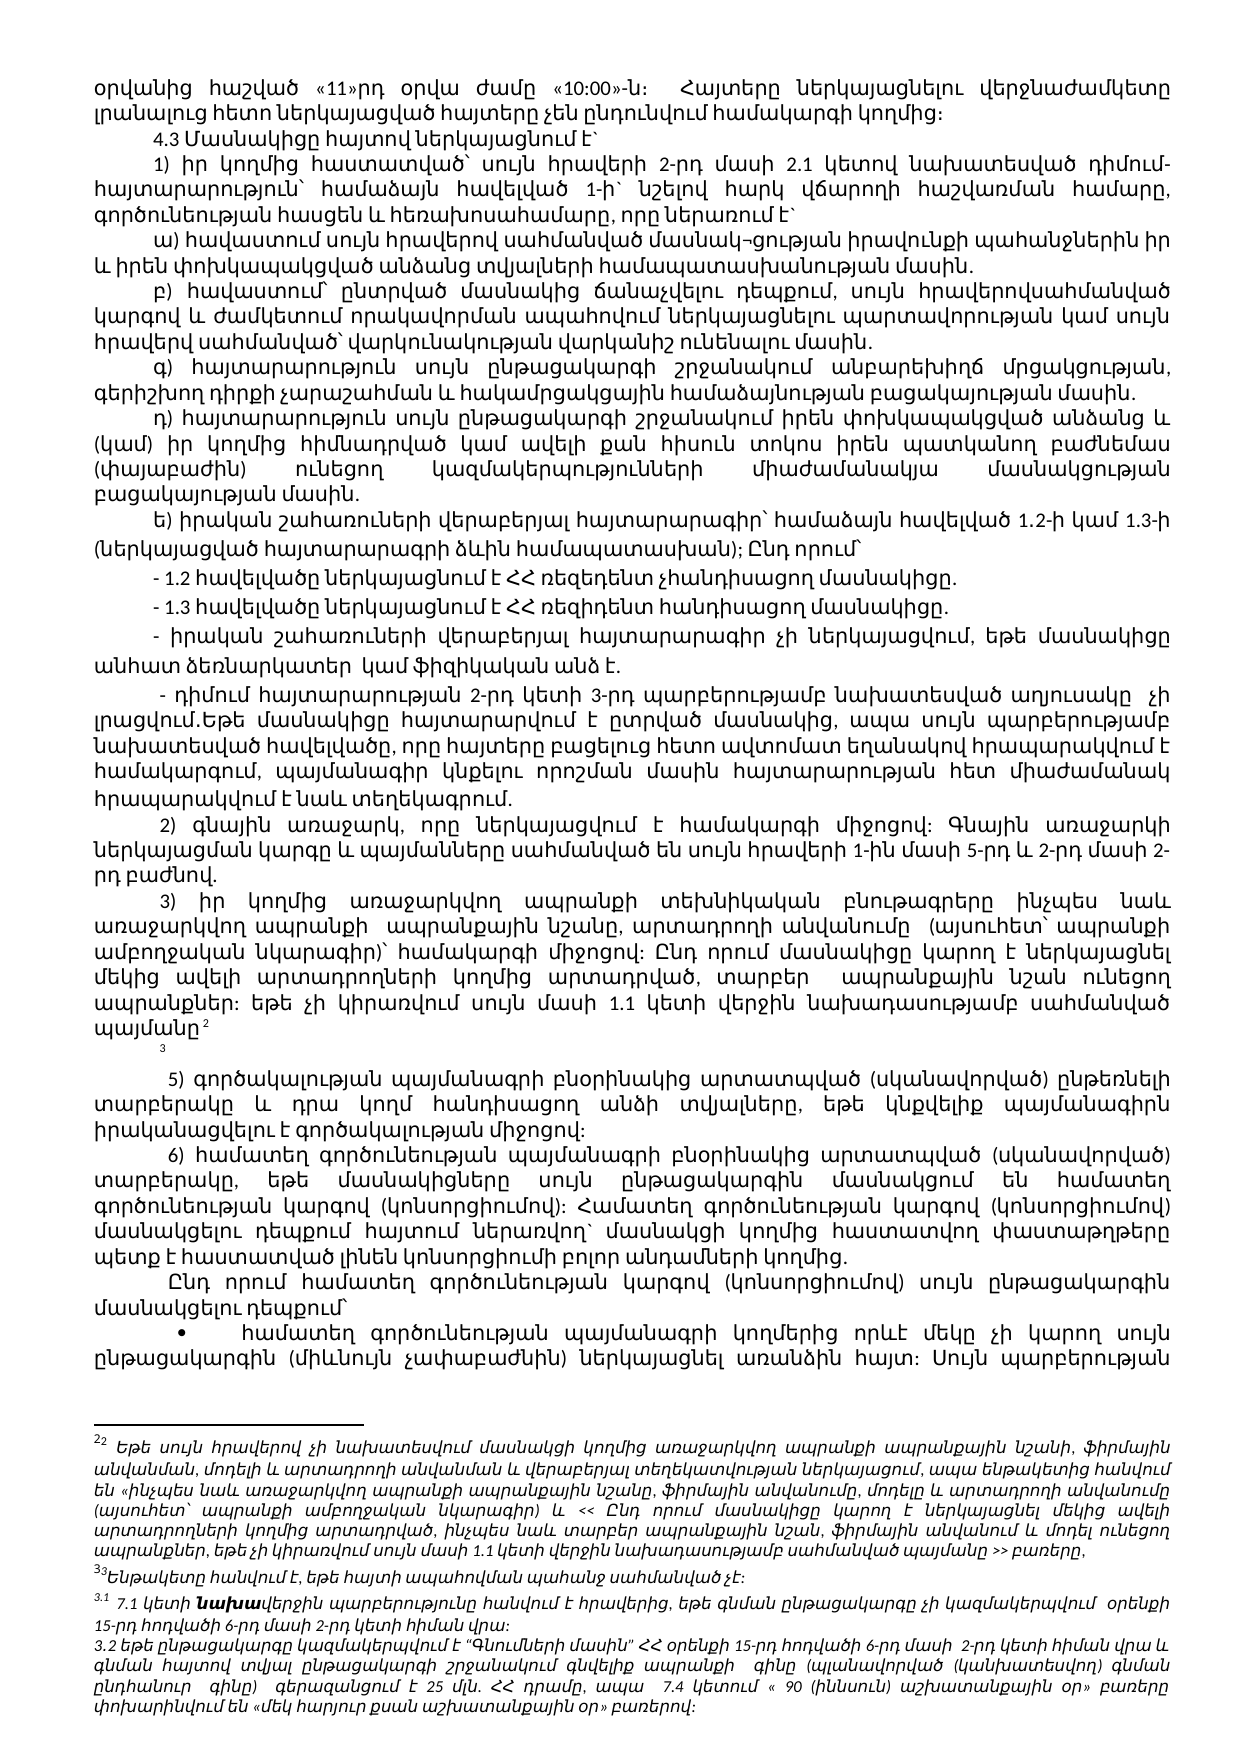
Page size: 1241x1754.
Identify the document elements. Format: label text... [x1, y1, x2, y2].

text 3 [94, 1041, 1171, 1066]
text - 1.3 հավելվածը ներկայացնում է ՀՀ ռեզիդենտ հանդիսացող մասնակիցը. [94, 594, 1171, 620]
text - 1.2 հավելվածը ներկայացնում է ՀՀ ռեզեդենտ չհանդիսացող մասնակիցը. [94, 565, 1171, 591]
text 2) գնային առաջարկ, որը ներկայացվում է համակարգի միջոցով: Գնային առաջարկի ներկայացման կարգը և պայմանները սահմանված են սույն հրավերի 1-ին մասի 5-րդ և 2-րդ մասի 2-րդ բաժնով. [94, 812, 1171, 888]
text 6) համատեղ գործունեության պայմանագրի բնօրինակից արտատպված (սկանավորված) տարբերակը, եթե մասնակիցները սույն ընթացակարգին մասնակցում են համատեղ գործունեության կարգով (կոնսորցիումով): Համատեղ գործունեության կարգով (կոնսորցիումով) մասնակցելու դեպքում հայտում ներառվող` մասնակցի կողմից հաստատվող փաստաթղթերը պետք է հաստատված լինեն կոնսորցիումի բոլոր անդամների կողմից. [94, 1142, 1171, 1269]
text գ) հայտարարություն սույն ընթացակարգի շրջանակում անբարեխիղճ մրցակցության, գերիշխող դիրքի չարաշահման և հակամրցակցային համաձայնության բացակայության մասին. [94, 354, 1171, 405]
text ե) իրական շահառուների վերաբերյալ հայտարարագիր՝ համաձայն հավելված 1․2-ի կամ 1.3-ի (ներկայացված հայտարարագրի ձևին համապատասխան); Ընդ որում՝ [94, 507, 1171, 562]
text 3) իր կողմից առաջարկվող ապրանքի տեխնիկական բնութագրերը ինչպես նաև առաջարկվող ապրանքի ապրանքային նշանը, արտադրողի անվանումը (այսուհետ՝ ապրանքի ամբողջական նկարագիր)՝ համակարգի միջոցով: Ընդ որում մասնակիցը կարող է ներկայացնել մեկից ավելի արտադրողների կողմից արտադրված, տարբեր ապրանքային նշան ունեցող ապրանքներ: եթե չի կիրառվում սույն մասի 1.1 կետի վերջին նախադասությամբ սահմանված պայմանը 2 [94, 888, 1171, 1041]
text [94, 75, 1171, 126]
text դ) հայտարարություն սույն ընթացակարգի շրջանակում իրեն փոխկապակցված անձանց և (կամ) իր կողմից հիմնադրված կամ ավելի քան հիսուն տոկոս իրեն պատկանող բաժնեմաս (փայաբաժին) ունեցող կազմակերպությունների միաժամանակյա մասնակցության բացակայության մասին. [94, 405, 1171, 507]
text 5) գործակալության պայմանագրի բնօրինակից արտատպված (սկանավորված) ընթեռնելի տարբերակը և դրա կողմ հանդիսացող անձի տվյալները, եթե կնքվելիք պայմանագիրն իրականացվելու է գործակալության միջոցով: [94, 1066, 1171, 1142]
text - իրական շահառուների վերաբերյալ հայտարարագիր չի ներկայացվում, եթե մասնակիցը անհատ ձեռնարկատեր կամ ֆիզիկական անձ է. [94, 624, 1171, 678]
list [94, 1320, 1171, 1371]
text 1) իր կողմից հաստատված՝ սույն հրավերի 2-րդ մասի 2.1 կետով նախատեսված դիմում-հայտարարություն՝ համաձայն հավելված 1-ի` նշելով հարկ վճարողի հաշվառման համարը, գործունեության հասցեն և հեռախոսահամարը, որը ներառում է` [94, 151, 1171, 227]
text ա) հավաստում սույն հրավերով սահմանված մասնակ¬ցության իրավունքի պահանջներին իր և իրեն փոխկապակցված անձանց տվյալների համապատասխանության մասին. [94, 227, 1171, 278]
text Ընդ որում համատեղ գործունեության կարգով (կոնսորցիումով) սույն ընթացակարգին մասնակցելու դեպքում՝ [94, 1269, 1171, 1320]
text - դիմում հայտարարության 2-րդ կետի 3-րդ պարբերությամբ նախատեսված աղյուսակը չի լրացվում․Եթե մասնակիցը հայտարարվում է ըտրված մասնակից, ապա սույն պարբերությամբ նախատեսված հավելվածը, որը հայտերը բացելուց հետո ավտոմատ եղանակով հրապարակվում է համակարգում, պայմանագիր կնքելու որոշման մասին հայտարարության հետ միաժամանակ հրապարակվում է նաև տեղեկագրում. [94, 682, 1171, 812]
text 4.3 Մասնակիցը հայտով ներկայացնում է` [94, 126, 1171, 151]
text բ) հավաստում՝ ընտրված մասնակից ճանաչվելու դեպքում, սույն հրավերովսահմանված կարգով և ժամկետում որակավորման ապահովում ներկայացնելու պարտավորության կամ սույն հրավերվ սահմանված՝ վարկունակության վարկանիշ ունենալու մասին. [94, 278, 1171, 354]
